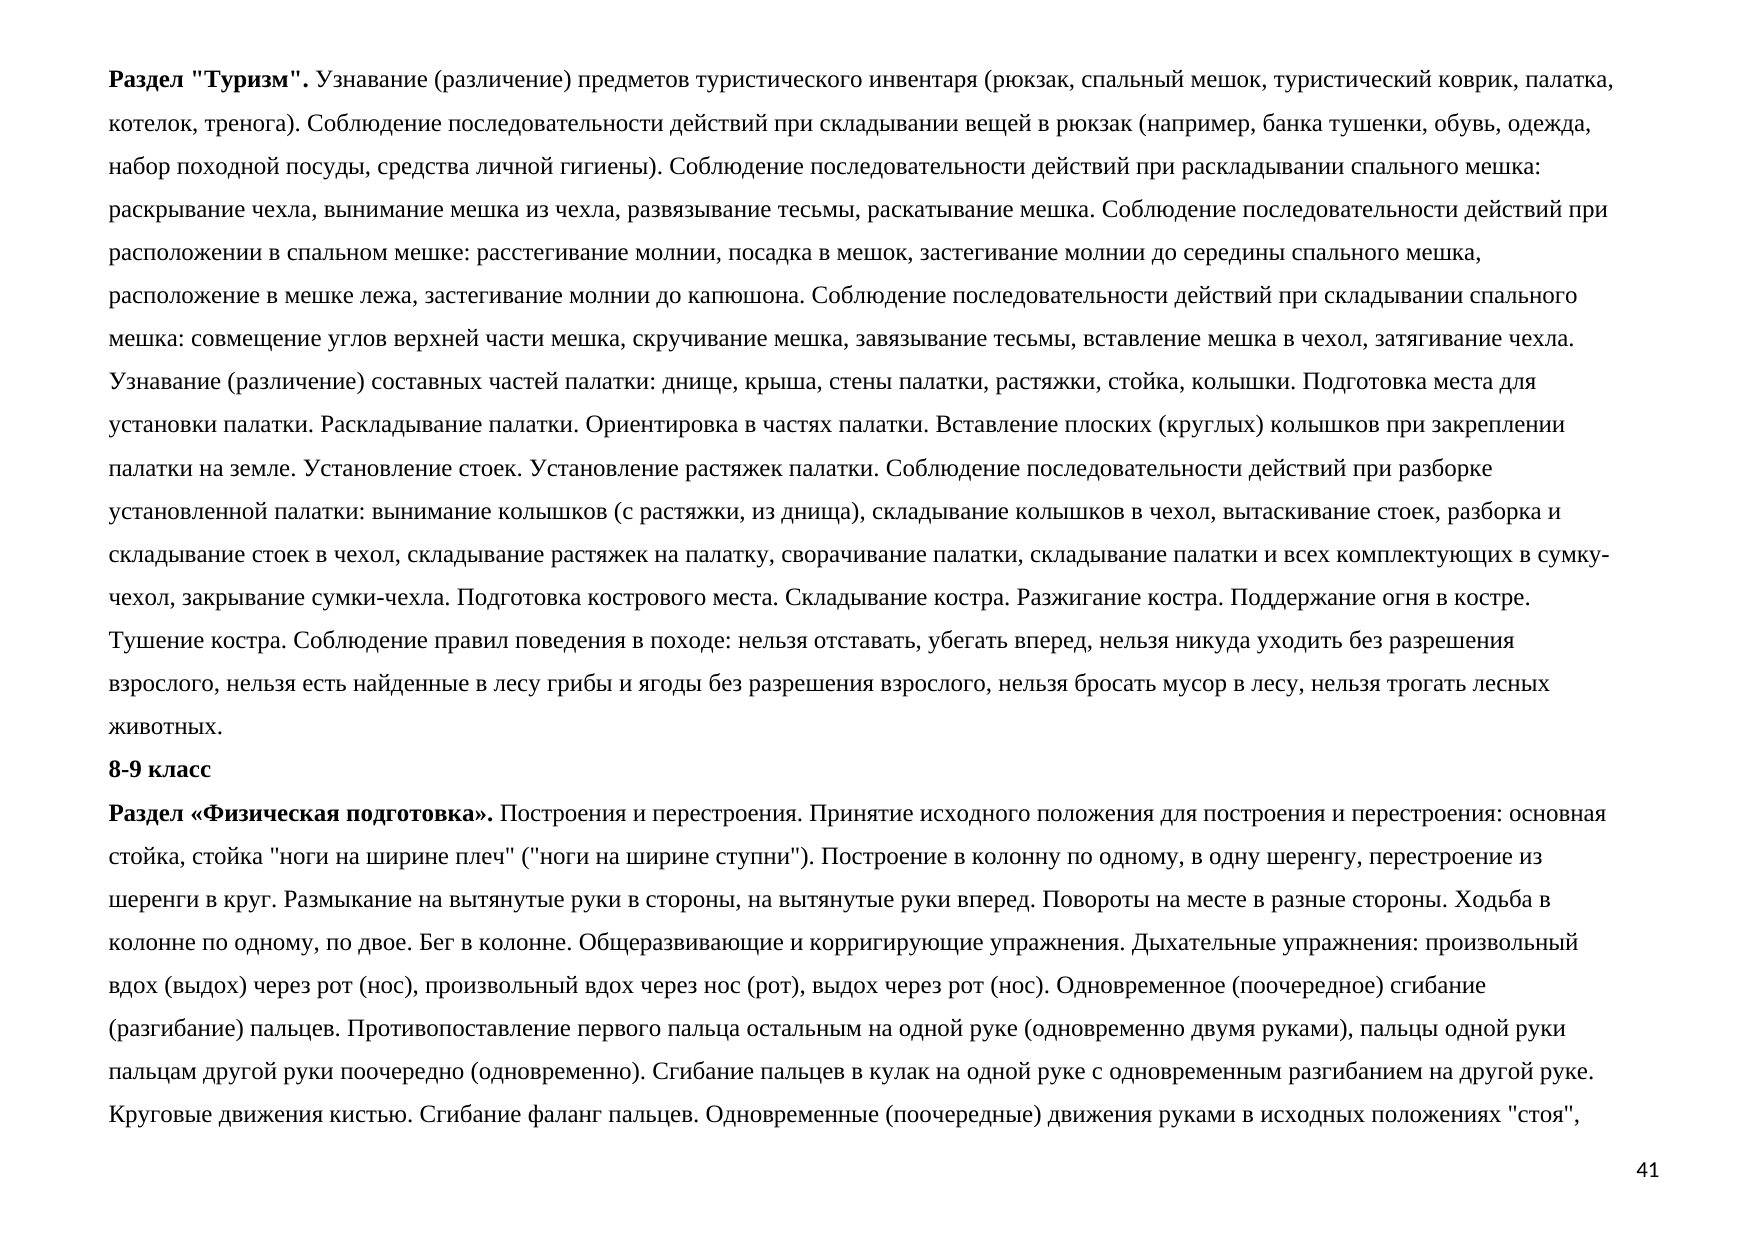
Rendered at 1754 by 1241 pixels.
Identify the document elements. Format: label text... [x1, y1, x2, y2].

text 8-9 класс [108, 754, 1624, 783]
text Раздел "Туризм". Узнавание (различение) предметов туристического инвентаря (рюкзак, спальный мешок, туристический коврик, палатка, котелок, тренога). Соблюдение последовательности действий при складывании вещей в рюкзак (например, банка тушенки, обувь, одежда, набор походной посуды, средства личной гигиены). Соблюдение последовательности действий при раскладывании спального мешка: раскрывание чехла, вынимание мешка из чехла, развязывание тесьмы, раскатывание мешка. Соблюдение последовательности действий при расположении в спальном мешке: расстегивание молнии, посадка в мешок, застегивание молнии до середины спального мешка, расположение в мешке лежа, застегивание молнии до капюшона. Соблюдение последовательности действий при складывании спального мешка: совмещение углов верхней части мешка, скручивание мешка, завязывание тесьмы, вставление мешка в чехол, затягивание чехла. Узнавание (различение) составных частей палатки: днище, крыша, стены палатки, растяжки, стойка, колышки. Подготовка места для установки палатки. Раскладывание палатки. Ориентировка в частях палатки. Вставление плоских (круглых) колышков при закреплении палатки на земле. Установление стоек. Установление растяжек палатки. Соблюдение последовательности действий при разборке установленной палатки: вынимание колышков (с растяжки, из днища), складывание колышков в чехол, вытаскивание стоек, разборка и складывание стоек в чехол, складывание растяжек на палатку, сворачивание палатки, складывание палатки и всех комплектующих в сумку-чехол, закрывание сумки-чехла. Подготовка кострового места. Складывание костра. Разжигание костра. Поддержание огня в костре. Тушение костра. Соблюдение правил поведения в походе: нельзя отставать, убегать вперед, нельзя никуда уходить без разрешения взрослого, нельзя есть найденные в лесу грибы и ягоды без разрешения взрослого, нельзя бросать мусор в лесу, нельзя трогать лесных животных. [108, 64, 1624, 740]
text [108, 798, 1624, 1128]
